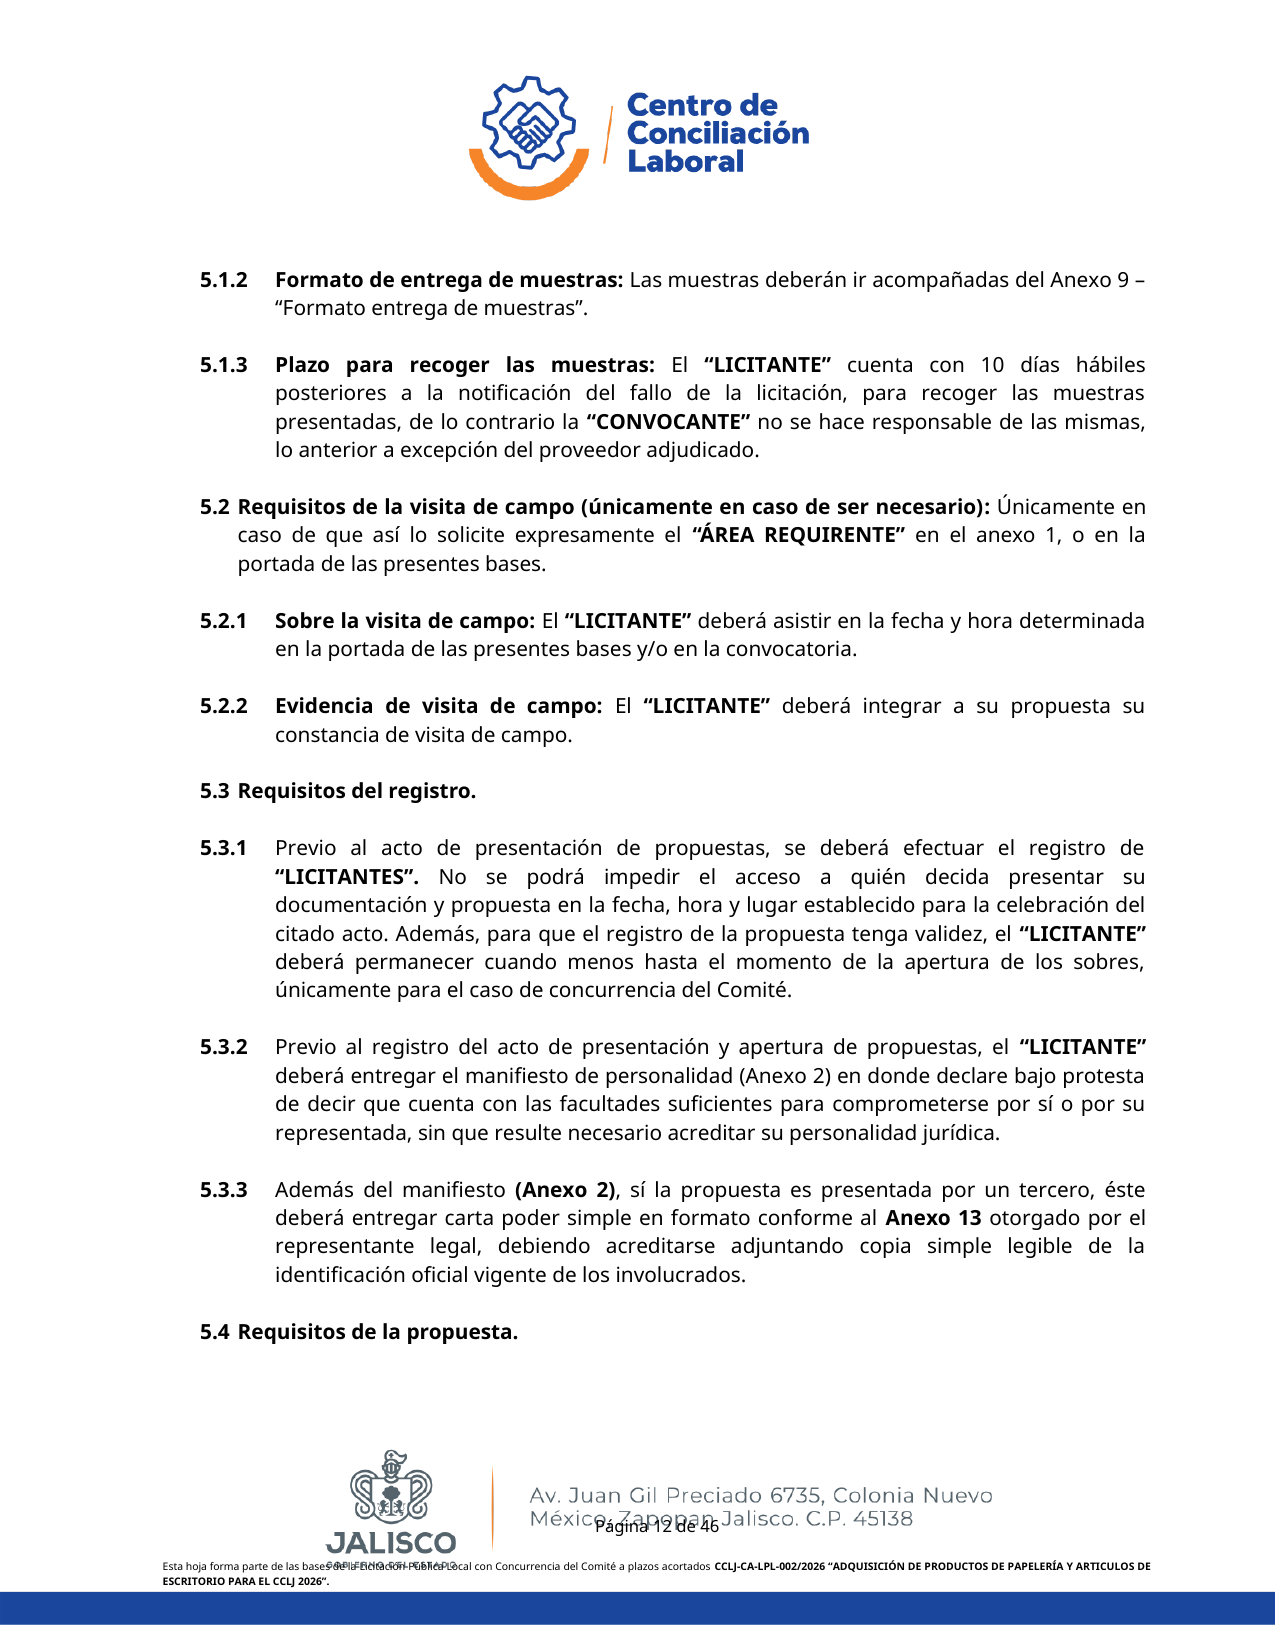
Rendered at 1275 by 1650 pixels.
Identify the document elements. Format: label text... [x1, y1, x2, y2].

list Además del manifiesto (Anexo 2), sí la propuesta es presentada por un tercero, éste deberá entregar carta poder simple en formato conforme al Anexo 13 otorgado por el representante legal, debiendo acreditarse adjuntando copia simple legible de la identificación oficial vigente de los involucrados. [200, 1175, 1146, 1288]
list Previo al registro del acto de presentación y apertura de propuestas, el “LICITANTE” deberá entregar el manifiesto de personalidad (Anexo 2) en donde declare bajo protesta de decir que cuenta con las facultades suficientes para comprometerse por sí o por su representada, sin que resulte necesario acreditar su personalidad jurídica. [200, 1032, 1146, 1146]
list Plazo para recoger las muestras: El “LICITANTE” cuenta con 10 días hábiles posteriores a la notificación del fallo de la licitación, para recoger las muestras presentadas, de lo contrario la “CONVOCANTE” no se hace responsable de las mismas, lo anterior a excepción del proveedor adjudicado. [200, 350, 1146, 464]
list Previo al acto de presentación de propuestas, se deberá efectuar el registro de “LICITANTES”. No se podrá impedir el acceso a quién decida presentar su documentación y propuesta en la fecha, hora y lugar establecido para la celebración del citado acto. Además, para que el registro de la propuesta tenga validez, el “LICITANTE” deberá permanecer cuando menos hasta el momento de la apertura de los sobres, únicamente para el caso de concurrencia del Comité. [200, 833, 1146, 1004]
list Evidencia de visita de campo: El “LICITANTE” deberá integrar a su propuesta su constancia de visita de campo. [200, 691, 1146, 748]
subtitle Requisitos del registro. [200, 777, 1146, 805]
subtitle Requisitos de la visita de campo (únicamente en caso de ser necesario): únicamente en caso de que así lo solicite expresamente el “ÁREA REQUIRENTE” en el anexo 1, o en la portada de las presentes bases. [200, 492, 1146, 577]
subtitle Requisitos de la propuesta. [200, 1317, 1146, 1345]
list Formato de entrega de muestras: Las muestras deberán ir acompañadas del Anexo 9 – “Formato entrega de muestras”. [200, 265, 1146, 322]
picture [0, 3, 1275, 1650]
list Sobre la visita de campo: El “LICITANTE” deberá asistir en la fecha y hora determinada en la portada de las presentes bases y/o en la convocatoria. [200, 606, 1146, 663]
